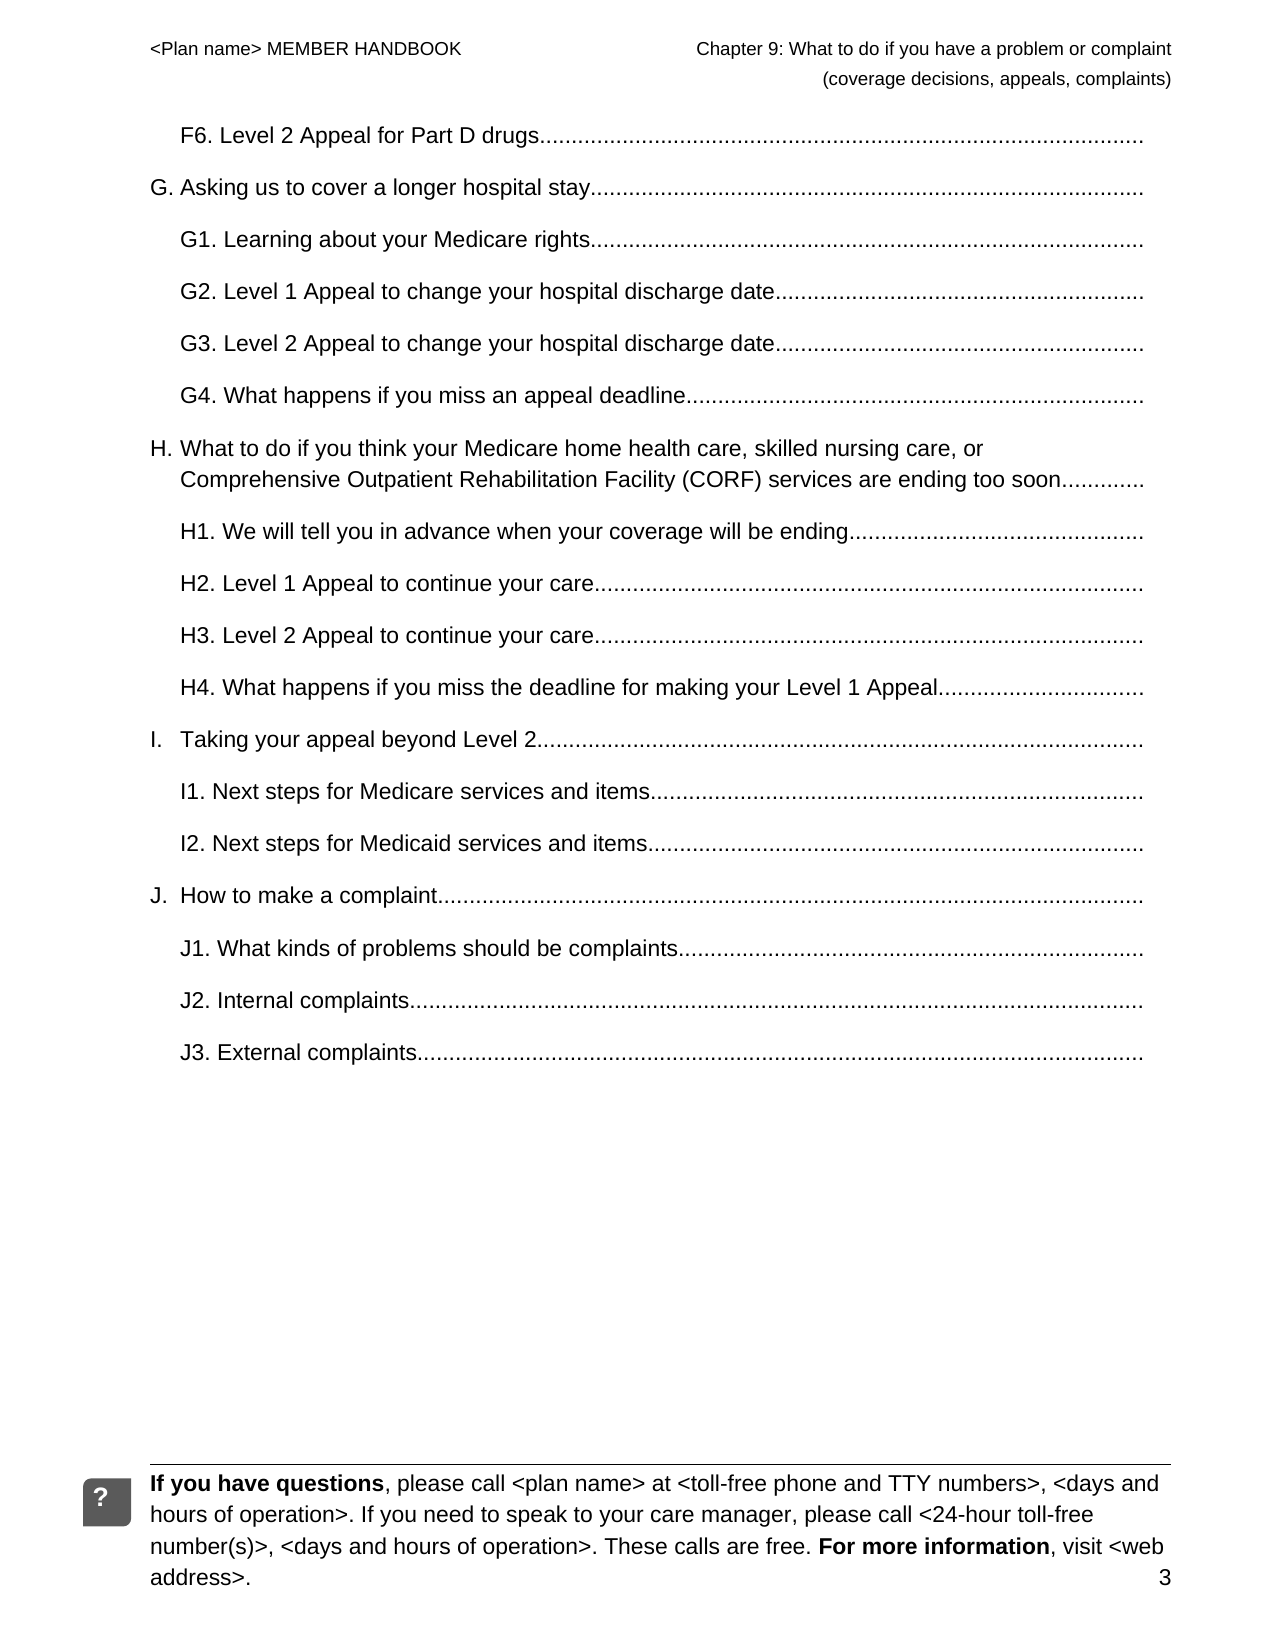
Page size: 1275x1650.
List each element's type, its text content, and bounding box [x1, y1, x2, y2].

text J2. Internal complaints 49 [180, 983, 1096, 1014]
text G2. Level 1 Appeal to change your hospital discharge date 35 [180, 275, 1096, 306]
text G1. Learning about your Medicare rights 35 [180, 223, 1096, 254]
text H3. Level 2 Appeal to continue your care 43 [180, 618, 1096, 650]
text G4. What happens if you miss an appeal deadline 38 [180, 379, 1096, 410]
text H4. What happens if you miss the deadline for making your Level 1 Appeal 44 [180, 671, 1096, 702]
text I2. Next steps for Medicaid services and items 47 [180, 827, 1096, 858]
text H. What to do if you think your Medicare home health care, skilled nursing care, or Comprehensive Outpatient Rehabilitation Facility (CORF) services are ending too soon 40 [150, 431, 1096, 493]
text G. Asking us to cover a longer hospital stay 34 [150, 171, 1096, 202]
text F6. Level 2 Appeal for Part D drugs 33 [180, 118, 1096, 150]
text H1. We will tell you in advance when your coverage will be ending 41 [180, 514, 1096, 546]
text J. How to make a complaint 47 [150, 879, 1096, 910]
text I1. Next steps for Medicare services and items 46 [180, 775, 1096, 806]
text J1. What kinds of problems should be complaints 47 [180, 931, 1096, 962]
text G3. Level 2 Appeal to change your hospital discharge date 38 [180, 327, 1096, 358]
text I. Taking your appeal beyond Level 2 46 [150, 723, 1096, 754]
text H2. Level 1 Appeal to continue your care 41 [180, 566, 1096, 598]
text J3. External complaints 50 [180, 1035, 1096, 1066]
